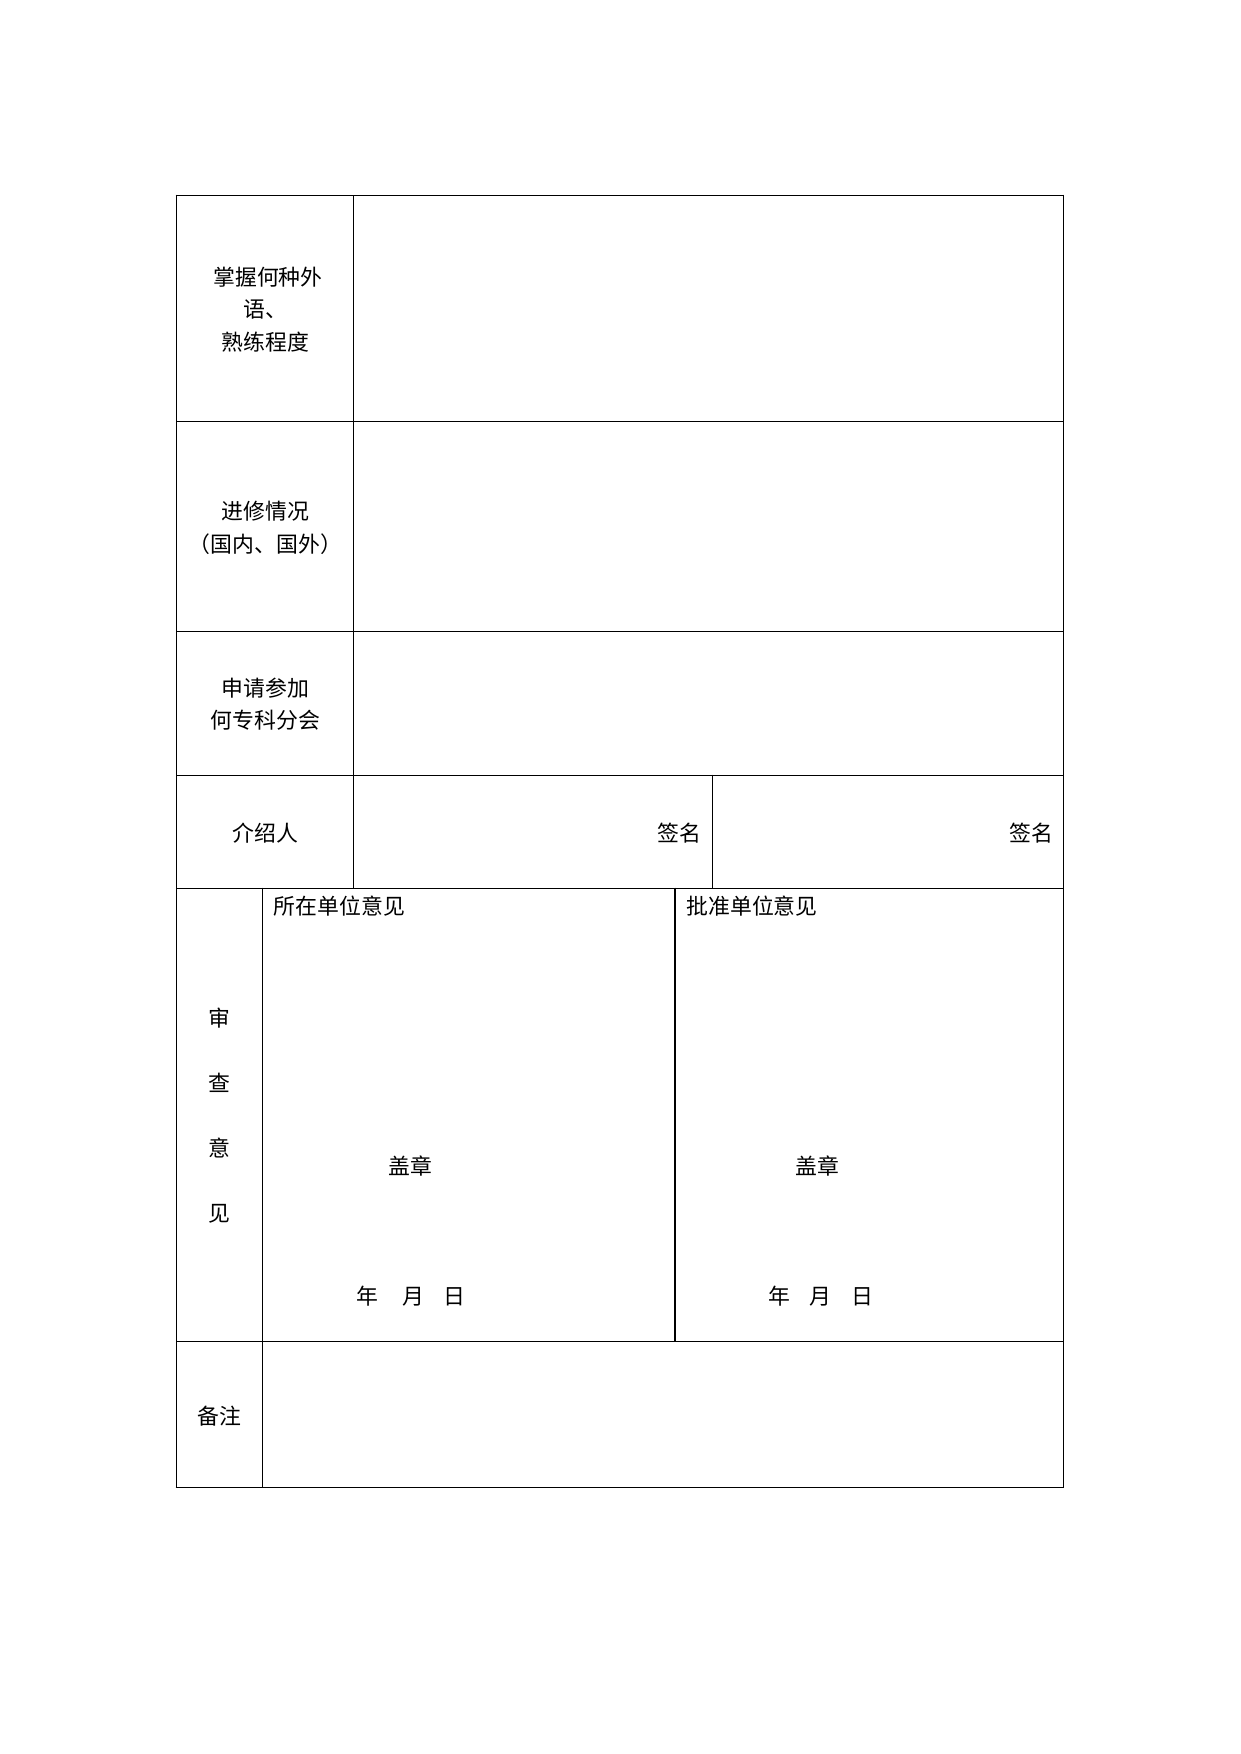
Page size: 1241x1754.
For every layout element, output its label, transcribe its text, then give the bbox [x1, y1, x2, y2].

table_cell 签名 [354, 776, 712, 887]
table_cell 申请参加 何专科分会 [177, 632, 353, 774]
table_cell 签名 [713, 776, 1063, 887]
table_cell 介绍人 [177, 776, 353, 887]
table_cell 审 查 意 见 [177, 889, 262, 1341]
table_cell [354, 632, 1063, 774]
table_cell [354, 422, 1063, 631]
table_header [354, 196, 1063, 421]
table_header 掌握何种外语、 熟练程度 [177, 196, 353, 421]
table_cell 所在单位意见 盖章 年 月 日 [263, 889, 674, 1341]
table_cell 批准单位意见 盖章 年 月 日 [676, 889, 1063, 1341]
table_cell [263, 1342, 1063, 1487]
table_cell 进修情况 （国内、国外） [177, 422, 353, 631]
table_cell 备注 [177, 1342, 262, 1487]
